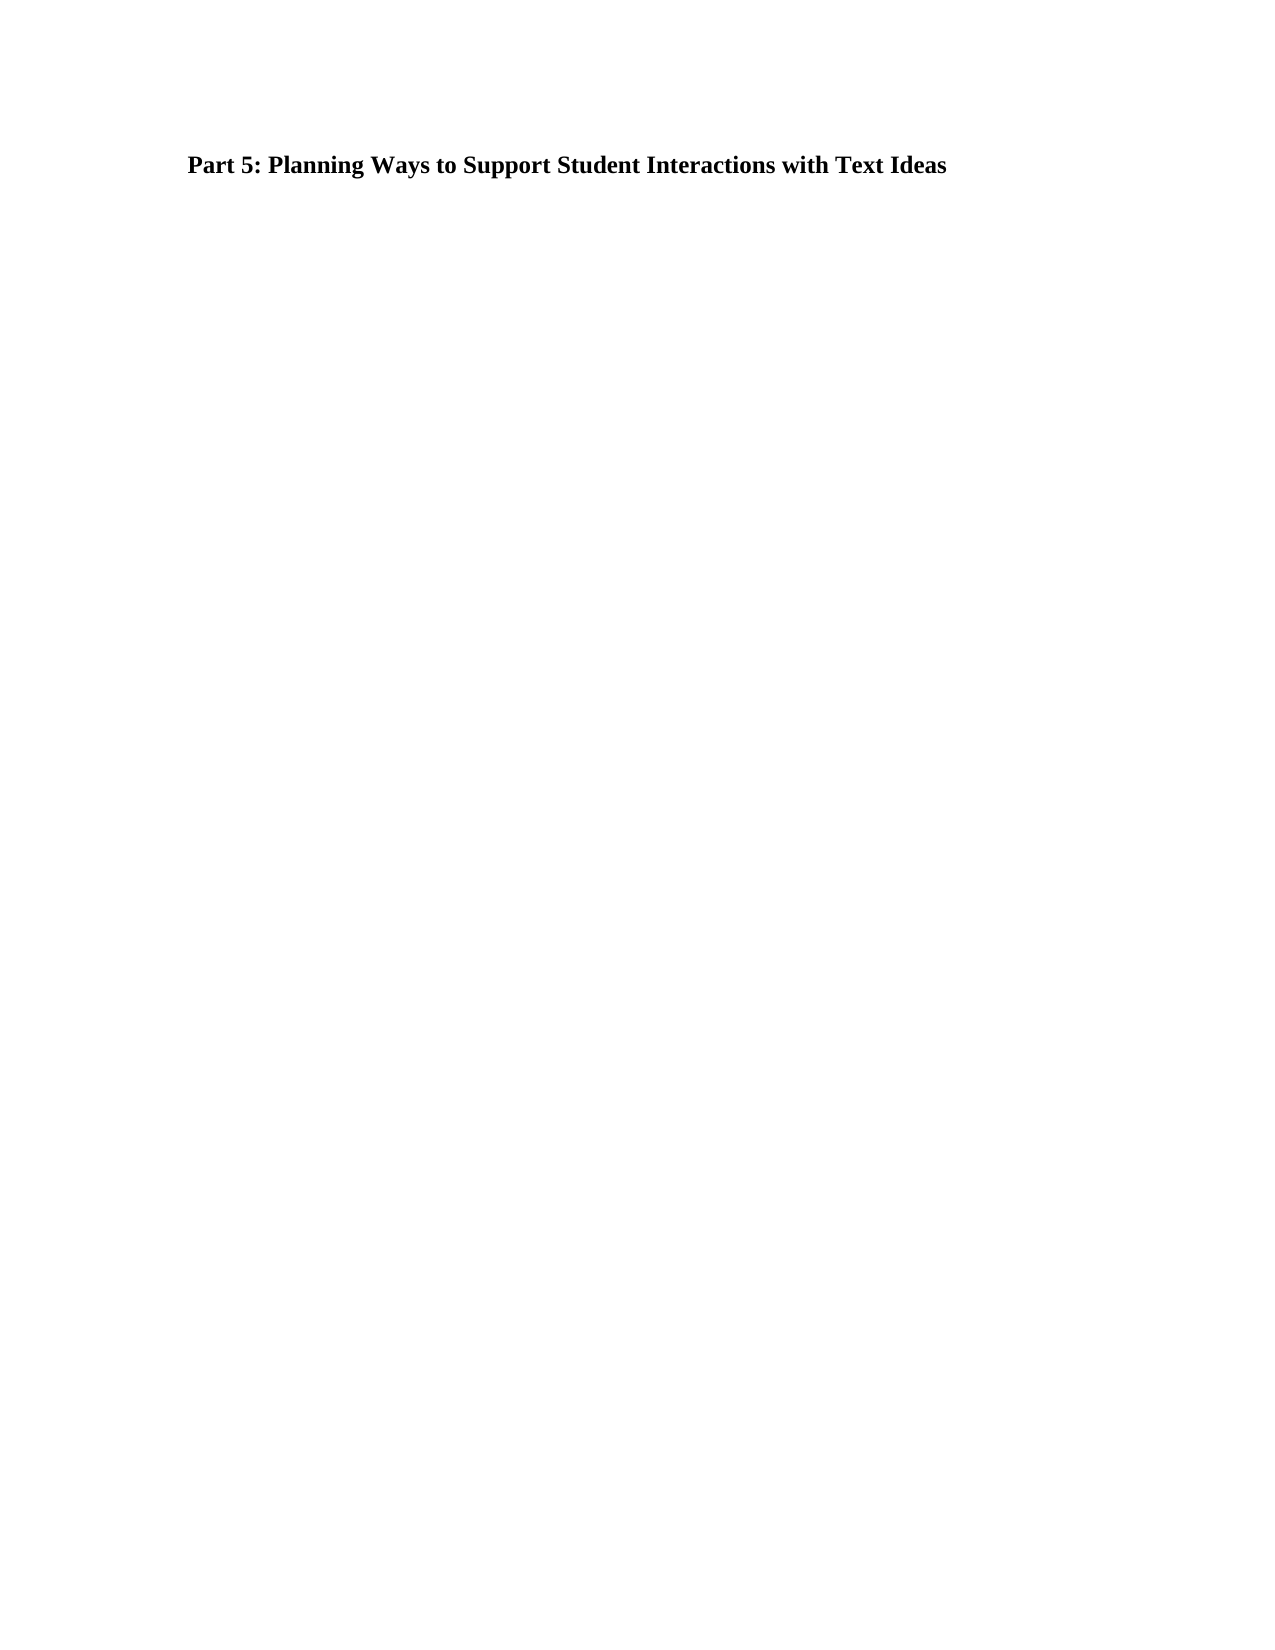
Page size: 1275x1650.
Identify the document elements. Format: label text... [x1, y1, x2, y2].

text Part 5: Planning Ways to Support Student Interactions with Text Ideas [187, 150, 1087, 179]
